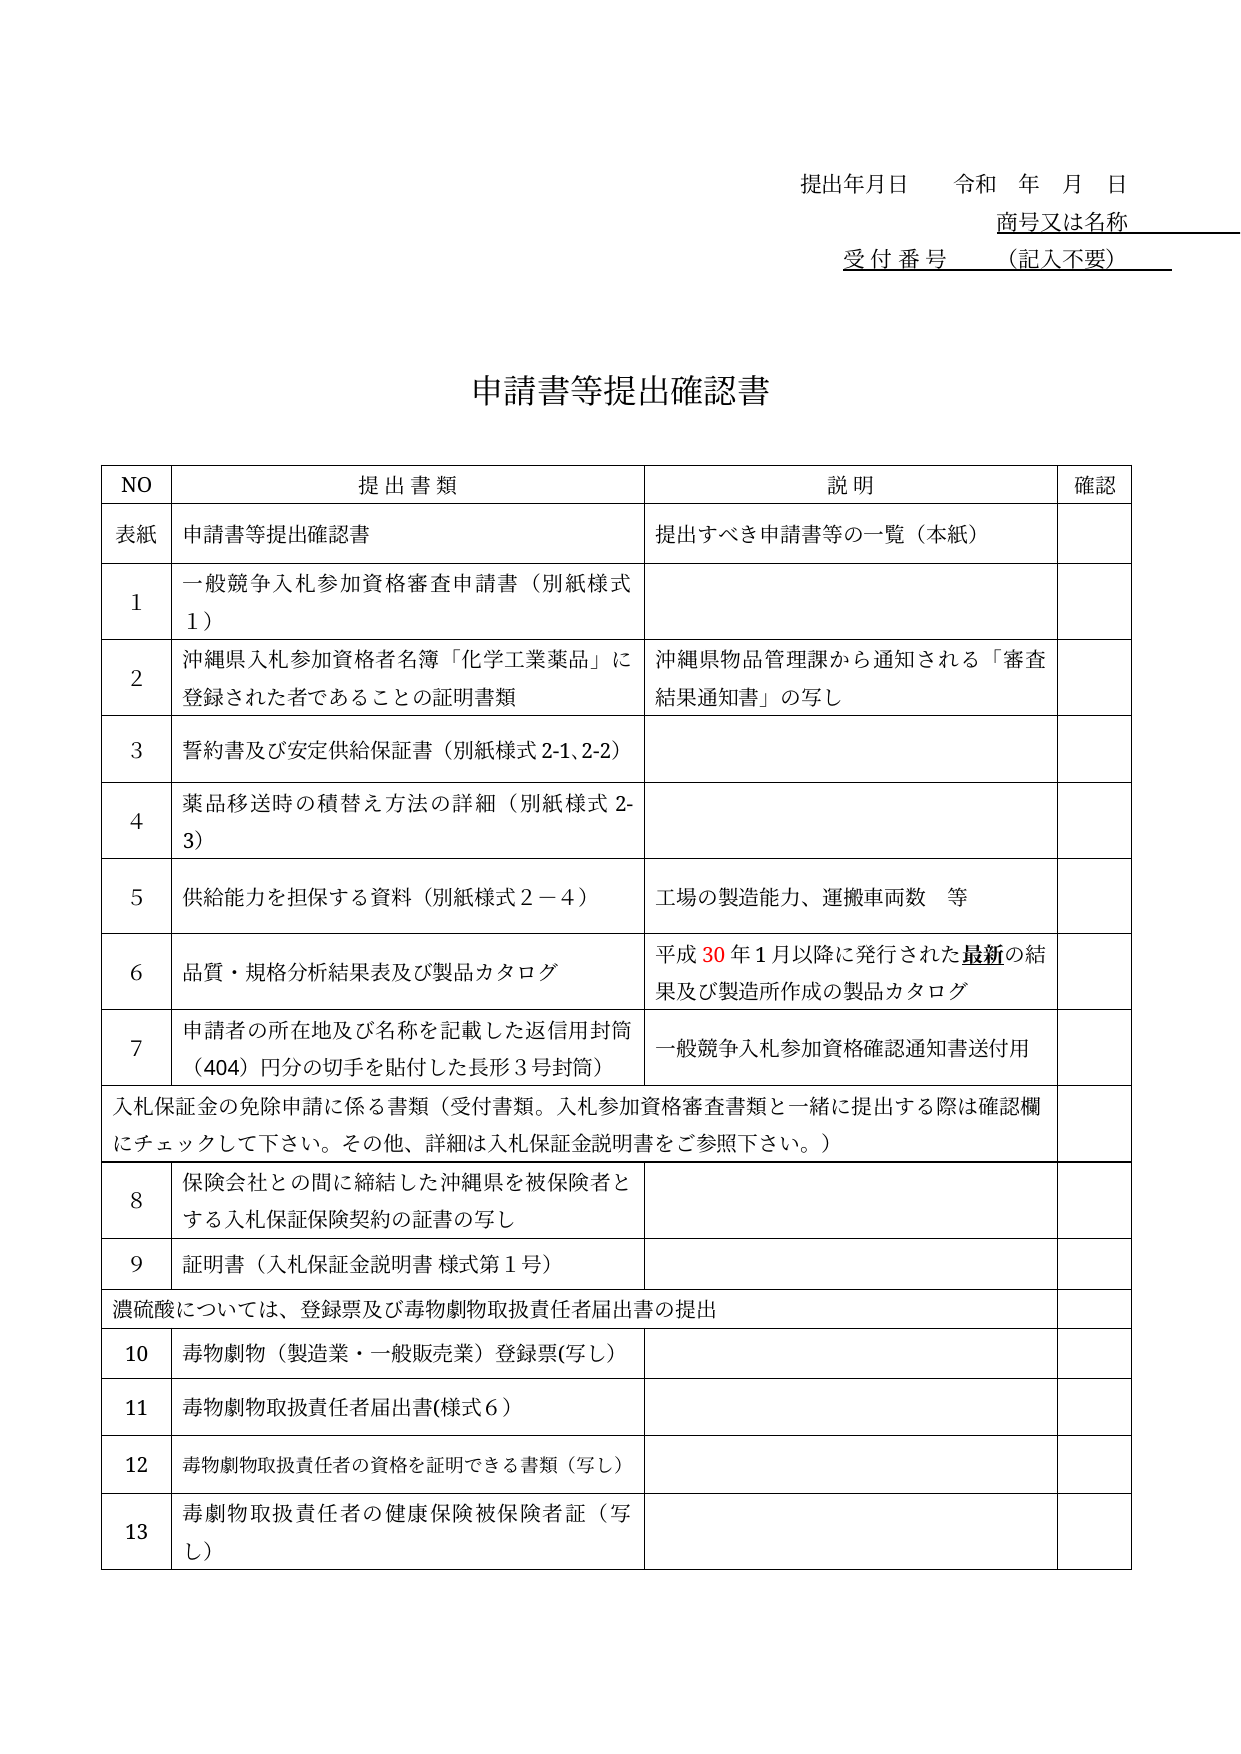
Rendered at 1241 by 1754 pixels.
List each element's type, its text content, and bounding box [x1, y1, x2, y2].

table_cell [1058, 1494, 1131, 1569]
table_cell 薬品移送時の積替え方法の詳細（別紙様式2-3） [172, 783, 644, 858]
table_cell ３ [102, 716, 171, 782]
table_header 確認 [1058, 466, 1131, 503]
table_cell 毒物劇物取扱責任者届出書(様式６） [172, 1379, 644, 1435]
table_cell ９ [102, 1239, 171, 1289]
table_cell 11 [102, 1379, 171, 1435]
text 商号又は名称 [112, 202, 1128, 239]
table_cell 毒劇物取扱責任者の健康保険被保険者証（写し） [172, 1494, 644, 1569]
table_cell [645, 1494, 1057, 1569]
table_cell [645, 1436, 1057, 1493]
table_cell 平成30年1月以降に発行された最新の結果及び製造所作成の製品カタログ [645, 934, 1057, 1009]
table_cell [645, 1379, 1057, 1435]
table_cell [645, 783, 1057, 858]
table_cell [1058, 1329, 1131, 1377]
table_cell [1058, 564, 1131, 639]
table_header 説 明 [645, 466, 1057, 503]
table_cell [645, 1239, 1057, 1289]
table_cell [1058, 859, 1131, 933]
table_cell ４ [102, 783, 171, 858]
table_cell [1058, 934, 1131, 1009]
table_cell 申請者の所在地及び名称を記載した返信用封筒（404）円分の切手を貼付した長形３号封筒） [172, 1010, 644, 1085]
table_cell [1058, 1239, 1131, 1289]
table_cell [645, 564, 1057, 639]
table_cell 10 [102, 1329, 171, 1377]
table_cell 毒物劇物（製造業・一般販売業）登録票(写し） [172, 1329, 644, 1377]
table_cell ２ [102, 640, 171, 715]
table_cell [1058, 1290, 1131, 1328]
table_cell [1058, 1086, 1131, 1161]
text 申請書等提出確認書 [112, 352, 1128, 427]
table_cell 沖縄県物品管理課から通知される「審査結果通知書」の写し [645, 640, 1057, 715]
table_cell 入札保証金の免除申請に係る書類（受付書類。入札参加資格審査書類と一緒に提出する際は確認欄にチェックして下さい。その他、詳細は入札保証金説明書をご参照下さい。） [102, 1086, 1057, 1161]
table_cell 品質・規格分析結果表及び製品カタログ [172, 934, 644, 1009]
table_cell 工場の製造能力、運搬車両数 等 [645, 859, 1057, 933]
table_cell 毒物劇物取扱責任者の資格を証明できる書類（写し） [172, 1436, 644, 1493]
table_cell 13 [102, 1494, 171, 1569]
table_cell 供給能力を担保する資料（別紙様式２－４） [172, 859, 644, 933]
table_cell [1058, 716, 1131, 782]
table_cell [645, 716, 1057, 782]
table_cell ７ [102, 1010, 171, 1085]
table_cell １ [102, 564, 171, 639]
table_cell [1058, 1379, 1131, 1435]
table_cell 濃硫酸については、登録票及び毒物劇物取扱責任者届出書の提出 [102, 1290, 1057, 1328]
table_cell [1058, 504, 1131, 563]
table_cell 表紙 [102, 504, 171, 563]
table_cell [1058, 783, 1131, 858]
text 提出年月日 令和 年 月 日 [112, 164, 1128, 202]
table_cell ６ [102, 934, 171, 1009]
table_cell [1058, 640, 1131, 715]
table_cell [1058, 1436, 1131, 1493]
table_cell [645, 1329, 1057, 1377]
table_cell 一般競争入札参加資格確認通知書送付用 [645, 1010, 1057, 1085]
table_cell [1058, 1010, 1131, 1085]
table_cell 一般競争入札参加資格審査申請書（別紙様式１） [172, 564, 644, 639]
table_cell 提出すべき申請書等の一覧（本紙） [645, 504, 1057, 563]
table_cell ５ [102, 859, 171, 933]
text 受 付 番 号 （記入不要） [112, 239, 1128, 277]
table_cell 保険会社との間に締結した沖縄県を被保険者とする入札保証保険契約の証書の写し [172, 1163, 644, 1237]
table_cell 誓約書及び安定供給保証書（別紙様式2-1､2-2） [172, 716, 644, 782]
table_header 提 出 書 類 [172, 466, 644, 503]
table_cell 申請書等提出確認書 [172, 504, 644, 563]
table_cell 証明書（入札保証金説明書 様式第１号） [172, 1239, 644, 1289]
table_cell [1058, 1163, 1131, 1237]
table_cell [645, 1163, 1057, 1237]
table_cell ８ [102, 1163, 171, 1237]
table_cell 沖縄県入札参加資格者名簿「化学工業薬品」に登録された者であることの証明書類 [172, 640, 644, 715]
table_cell 12 [102, 1436, 171, 1493]
table_header NO [102, 466, 171, 503]
